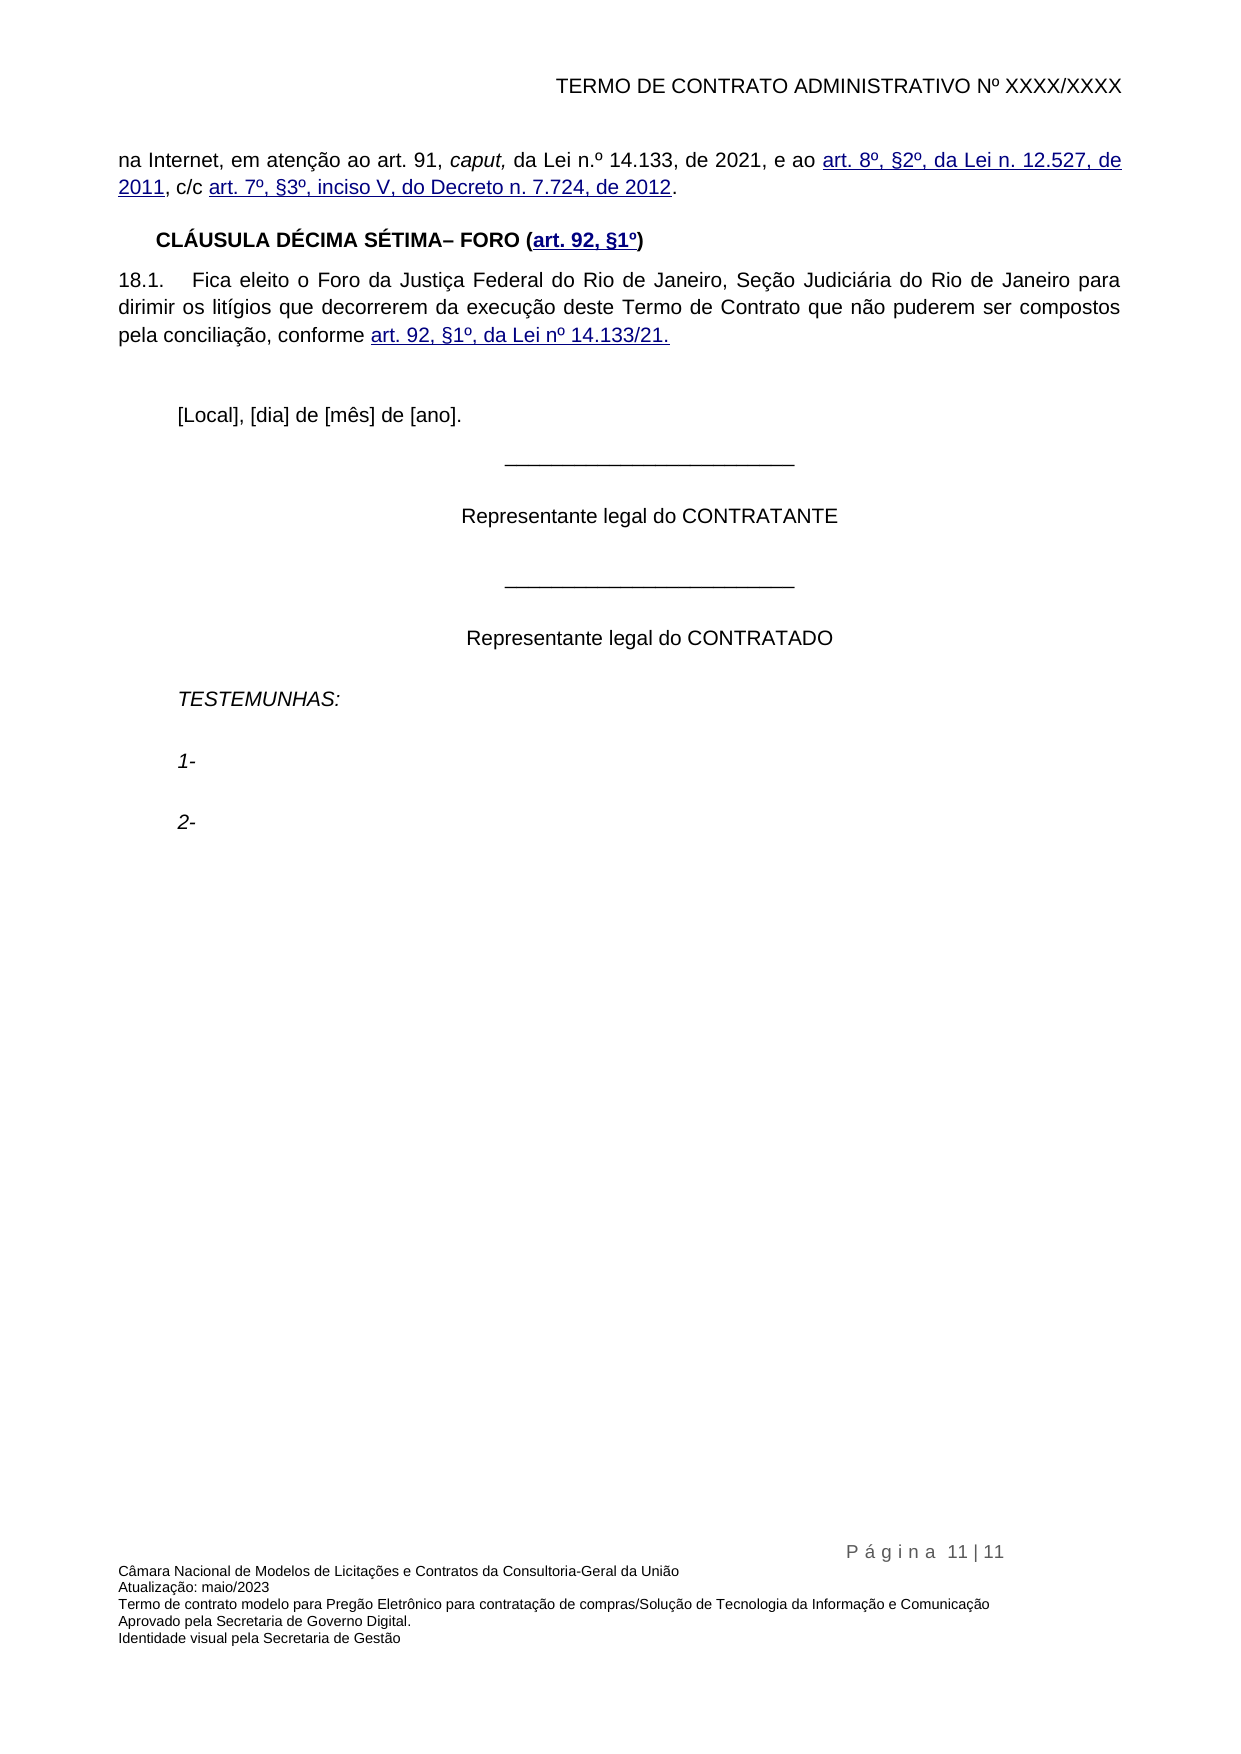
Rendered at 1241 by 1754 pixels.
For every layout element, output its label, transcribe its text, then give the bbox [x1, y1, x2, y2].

text _________________________ [118, 443, 1122, 467]
text CLÁUSULA DÉCIMA SÉTIMA– FORO (art. 92, §1º) [118, 228, 1122, 252]
text 2- [118, 809, 1122, 833]
text Representante legal do CONTRATANTE [118, 504, 1122, 528]
text Fica eleito o Foro da Justiça Federal do Rio de Janeiro, Seção Judiciária do Rio de Janeiro para dirimir os litígios que decorrerem da execução deste Termo de Contrato que não puderem ser compostos pela conciliação, conforme art. 92, §1º, da Lei nº 14.133/21. [118, 268, 1122, 347]
list [Local], [dia] de [mês] de [ano]. [177, 403, 1122, 427]
text _________________________ [118, 565, 1122, 589]
text TESTEMUNHAS: [118, 687, 1122, 711]
text 1- [118, 748, 1122, 772]
text Representante legal do CONTRATADO [118, 626, 1122, 650]
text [118, 148, 1122, 199]
